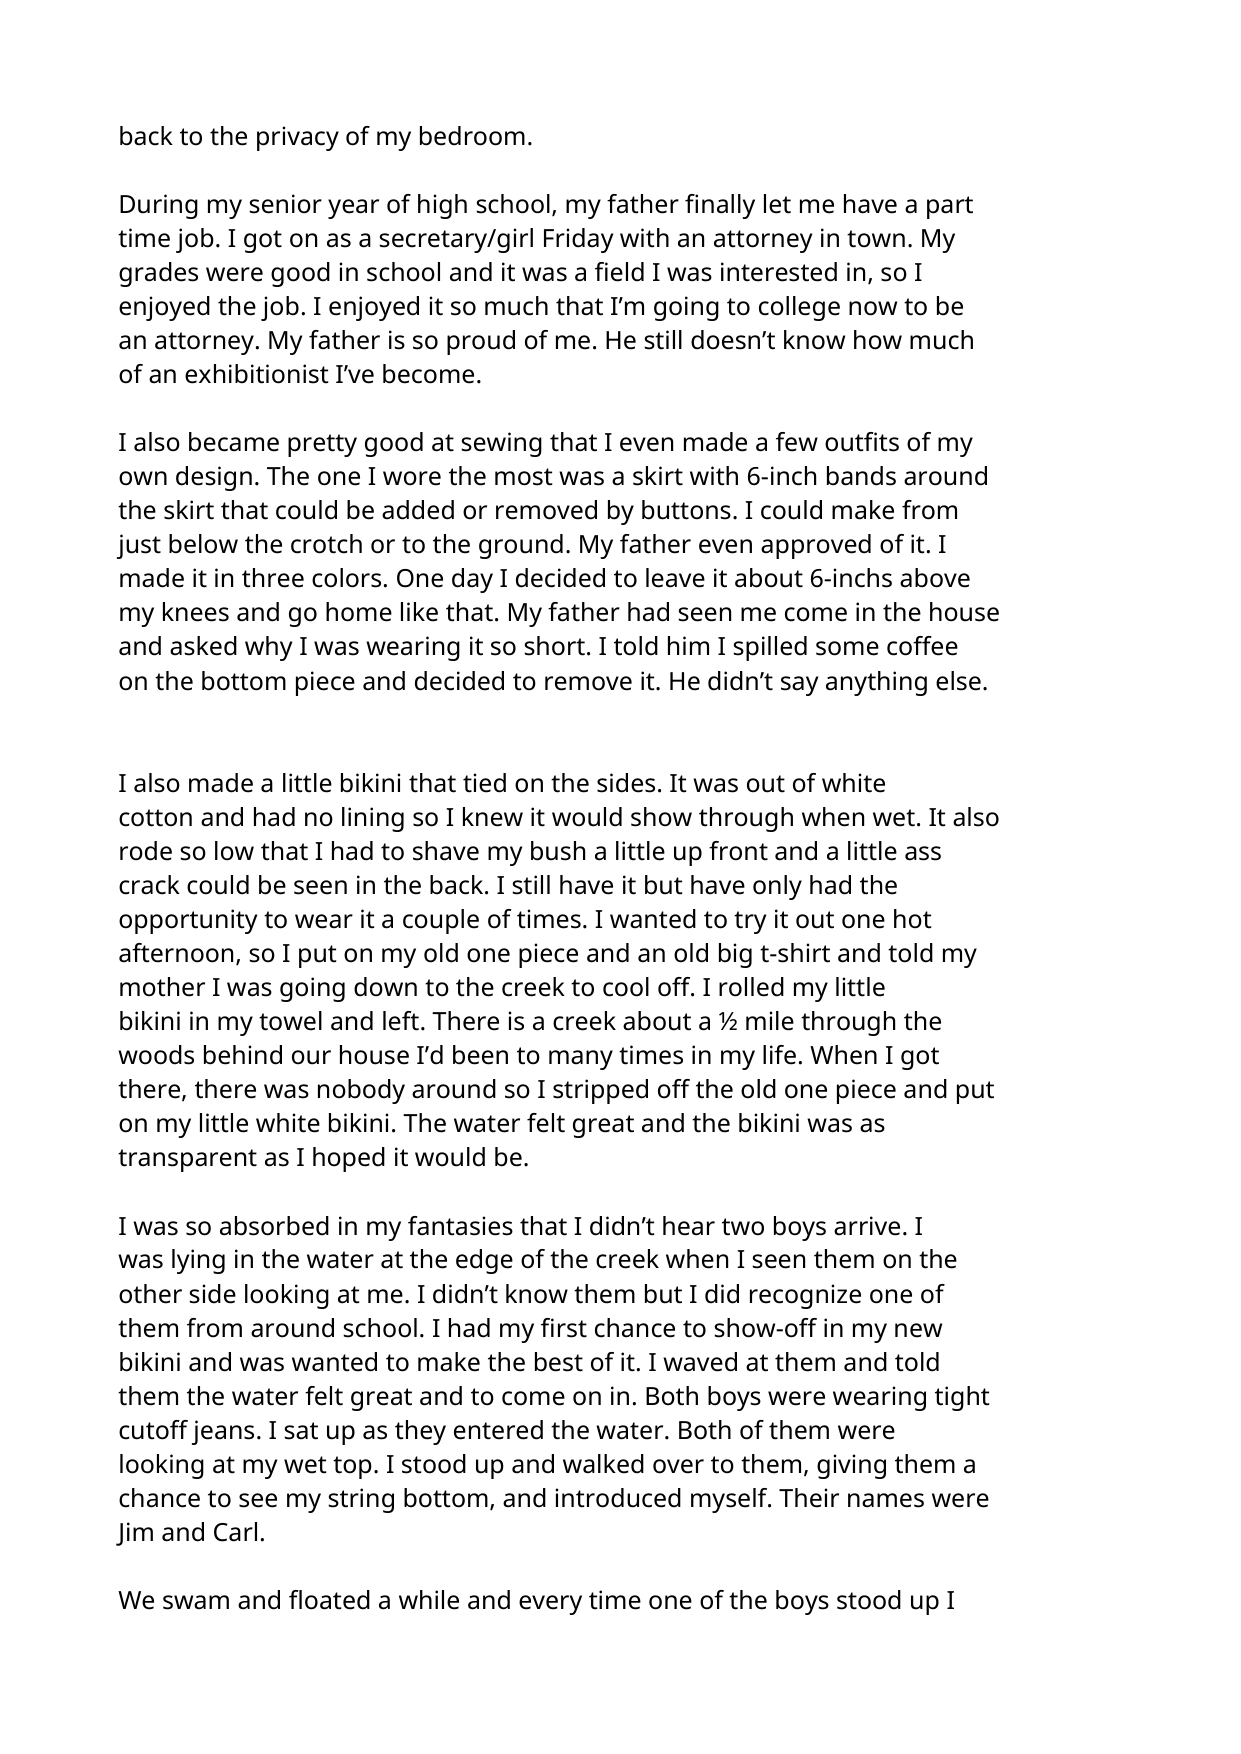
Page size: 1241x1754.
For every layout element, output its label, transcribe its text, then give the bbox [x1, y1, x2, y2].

text woods behind our house I’d been to many times in my life. When I got [118, 1038, 1122, 1072]
text just below the crotch or to the ground. My father even approved of it. I [118, 527, 1122, 561]
text I also became pretty good at sewing that I even made a few outfits of my [118, 425, 1122, 459]
text opportunity to wear it a couple of times. I wanted to try it out one hot [118, 902, 1122, 936]
text afternoon, so I put on my old one piece and an old big t-shirt and told my [118, 936, 1122, 970]
text Jim and Carl. [118, 1515, 1122, 1549]
text I was so absorbed in my fantasies that I didn’t hear two boys arrive. I [118, 1208, 1122, 1242]
text crack could be seen in the back. I still have it but have only had the [118, 867, 1122, 902]
text my knees and go home like that. My father had seen me come in the house [118, 595, 1122, 629]
text I also made a little bikini that tied on the sides. It was out of white [118, 765, 1122, 799]
text transparent as I hoped it would be. [118, 1140, 1122, 1174]
text bikini and was wanted to make the best of it. I waved at them and told [118, 1344, 1122, 1378]
text time job. I got on as a secretary/girl Friday with an attorney in town. My [118, 220, 1122, 254]
text During my senior year of high school, my father finally let me have a part [118, 186, 1122, 220]
text looking at my wet top. I stood up and walked over to them, giving them a [118, 1447, 1122, 1481]
text of an exhibitionist I’ve become. [118, 357, 1122, 391]
text an attorney. My father is so proud of me. He still doesn’t know how much [118, 322, 1122, 357]
text them the water felt great and to come on in. Both boys were wearing tight [118, 1378, 1122, 1412]
text them from around school. I had my first chance to show-off in my new [118, 1310, 1122, 1344]
text on my little white bikini. The water felt great and the bikini was as [118, 1106, 1122, 1140]
text was lying in the water at the edge of the creek when I seen them on the [118, 1242, 1122, 1276]
text cotton and had no lining so I knew it would show through when wet. It also [118, 799, 1122, 833]
text the skirt that could be added or removed by buttons. I could make from [118, 493, 1122, 527]
text and asked why I was wearing it so short. I told him I spilled some coffee [118, 629, 1122, 663]
text bikini in my towel and left. There is a creek about a ½ mile through the [118, 1004, 1122, 1038]
text made it in three colors. One day I decided to leave it about 6-inchs above [118, 561, 1122, 595]
text grades were good in school and it was a field I was interested in, so I [118, 254, 1122, 288]
text chance to see my string bottom, and introduced myself. Their names were [118, 1481, 1122, 1515]
text other side looking at me. I didn’t know them but I did recognize one of [118, 1276, 1122, 1310]
text there, there was nobody around so I stripped off the old one piece and put [118, 1072, 1122, 1106]
text We swam and floated a while and every time one of the boys stood up I [118, 1583, 1122, 1617]
text on the bottom piece and decided to remove it. He didn’t say anything else. [118, 663, 1122, 697]
text rode so low that I had to shave my bush a little up front and a little ass [118, 833, 1122, 867]
text enjoyed the job. I enjoyed it so much that I’m going to college now to be [118, 288, 1122, 322]
text own design. The one I wore the most was a skirt with 6-inch bands around [118, 459, 1122, 493]
text back to the privacy of my bedroom. [118, 118, 1122, 152]
text cutoff jeans. I sat up as they entered the water. Both of them were [118, 1412, 1122, 1447]
text mother I was going down to the creek to cool off. I rolled my little [118, 970, 1122, 1004]
